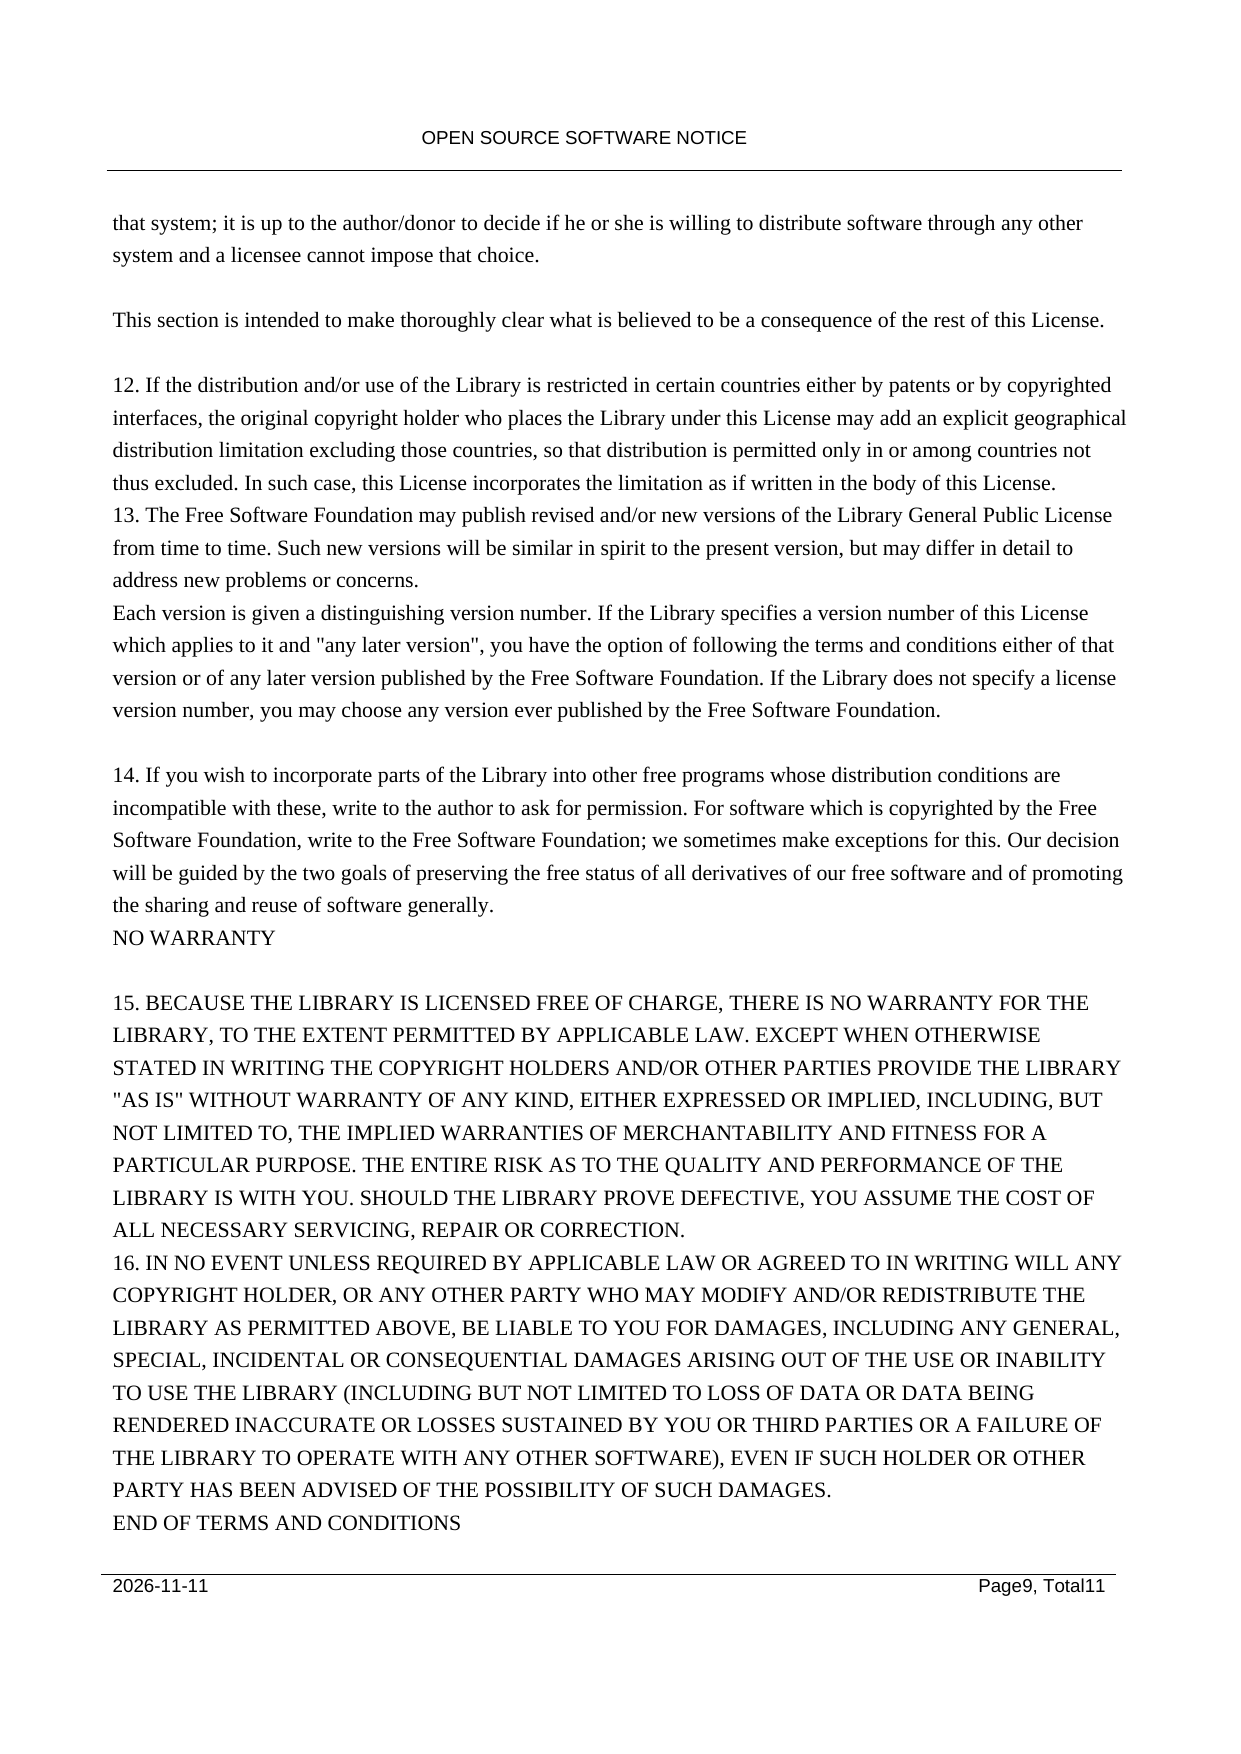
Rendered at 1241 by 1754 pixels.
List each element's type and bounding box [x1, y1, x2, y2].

text [112, 206, 1128, 1539]
